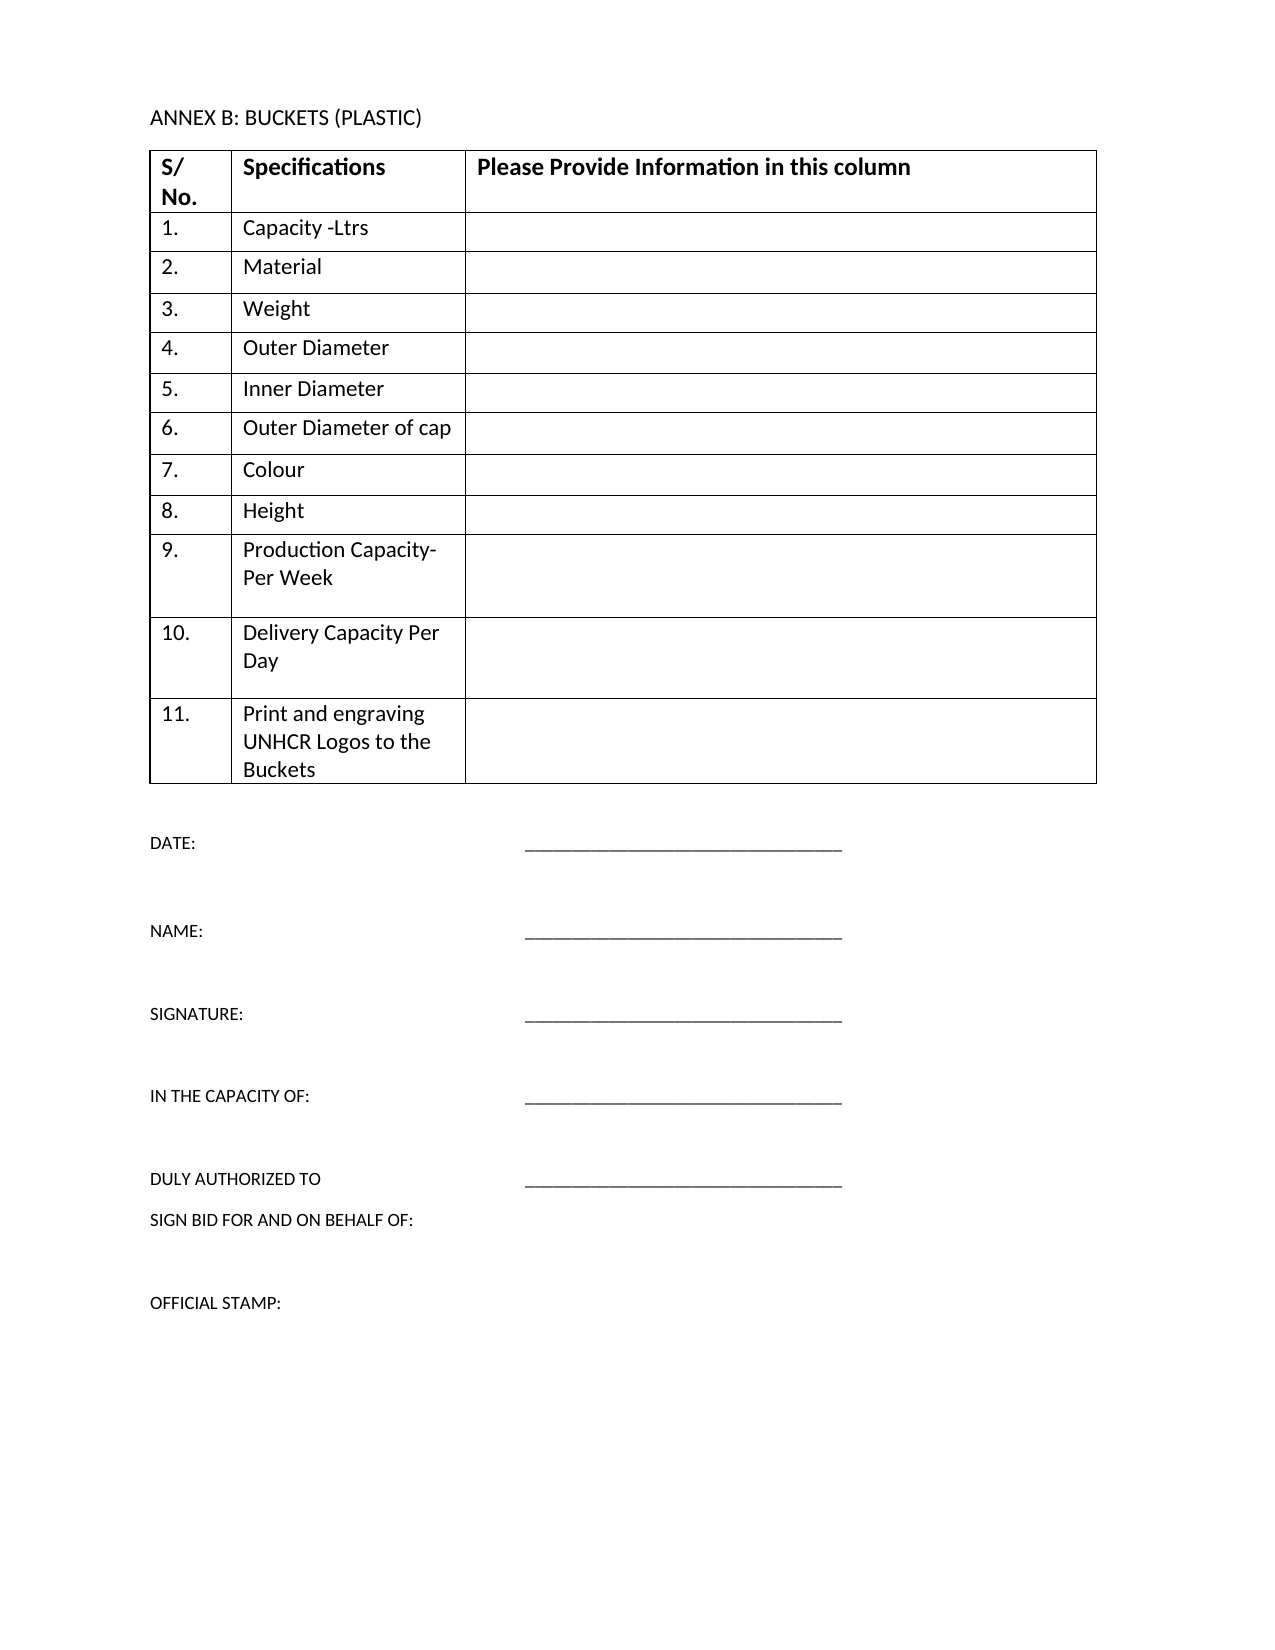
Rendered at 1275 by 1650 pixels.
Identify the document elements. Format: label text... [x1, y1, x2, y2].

table_cell [466, 294, 1096, 332]
table_header Specifications [232, 151, 465, 212]
table_cell Inner Diameter [232, 374, 465, 412]
table_cell Print and engraving UNHCR Logos to the Buckets [232, 699, 465, 783]
table_cell 9. [151, 535, 231, 617]
text DULY AUTHORIZED TO __________________________________ [150, 1167, 1125, 1190]
table_cell Capacity -Ltrs [232, 213, 465, 251]
table_header S/No. [151, 151, 231, 212]
text SIGNATURE: __________________________________ [150, 1002, 1125, 1024]
table_cell Material [232, 252, 465, 293]
table_cell 6. [151, 413, 231, 454]
table_cell [466, 213, 1096, 251]
table_cell 3. [151, 294, 231, 332]
table_cell Outer Diameter [232, 333, 465, 373]
table_cell [466, 413, 1096, 454]
table_cell Colour [232, 455, 465, 495]
text IN THE CAPACITY OF: __________________________________ [150, 1084, 1125, 1107]
table_cell 5. [151, 374, 231, 412]
table_cell [466, 252, 1096, 293]
table_cell Production Capacity- Per Week [232, 535, 465, 617]
table_cell [466, 618, 1096, 698]
table_cell [466, 374, 1096, 412]
text SIGN FOR ON BEHALF OF: [150, 1208, 1125, 1231]
text OFFICIAL STAMP: [150, 1291, 1125, 1314]
table_cell 11. [151, 699, 231, 783]
table_cell Height [232, 496, 465, 534]
table_cell 1. [151, 213, 231, 251]
table_cell [466, 333, 1096, 373]
text DATE: __________________________________ [150, 831, 1125, 854]
table_cell Delivery Capacity Per Day [232, 618, 465, 698]
table_cell 10. [151, 618, 231, 698]
table_cell [466, 535, 1096, 617]
table_cell 7. [151, 455, 231, 495]
table_cell 8. [151, 496, 231, 534]
table_cell Outer Diameter of cap [232, 413, 465, 454]
table_header Please Provide Information in this column [466, 151, 1096, 212]
table_cell Weight [232, 294, 465, 332]
table_cell 2. [151, 252, 231, 293]
text NAME: __________________________________ [150, 919, 1125, 942]
table_cell [466, 699, 1096, 783]
table_cell 4. [151, 333, 231, 373]
table_cell [466, 496, 1096, 534]
table_cell [466, 455, 1096, 495]
